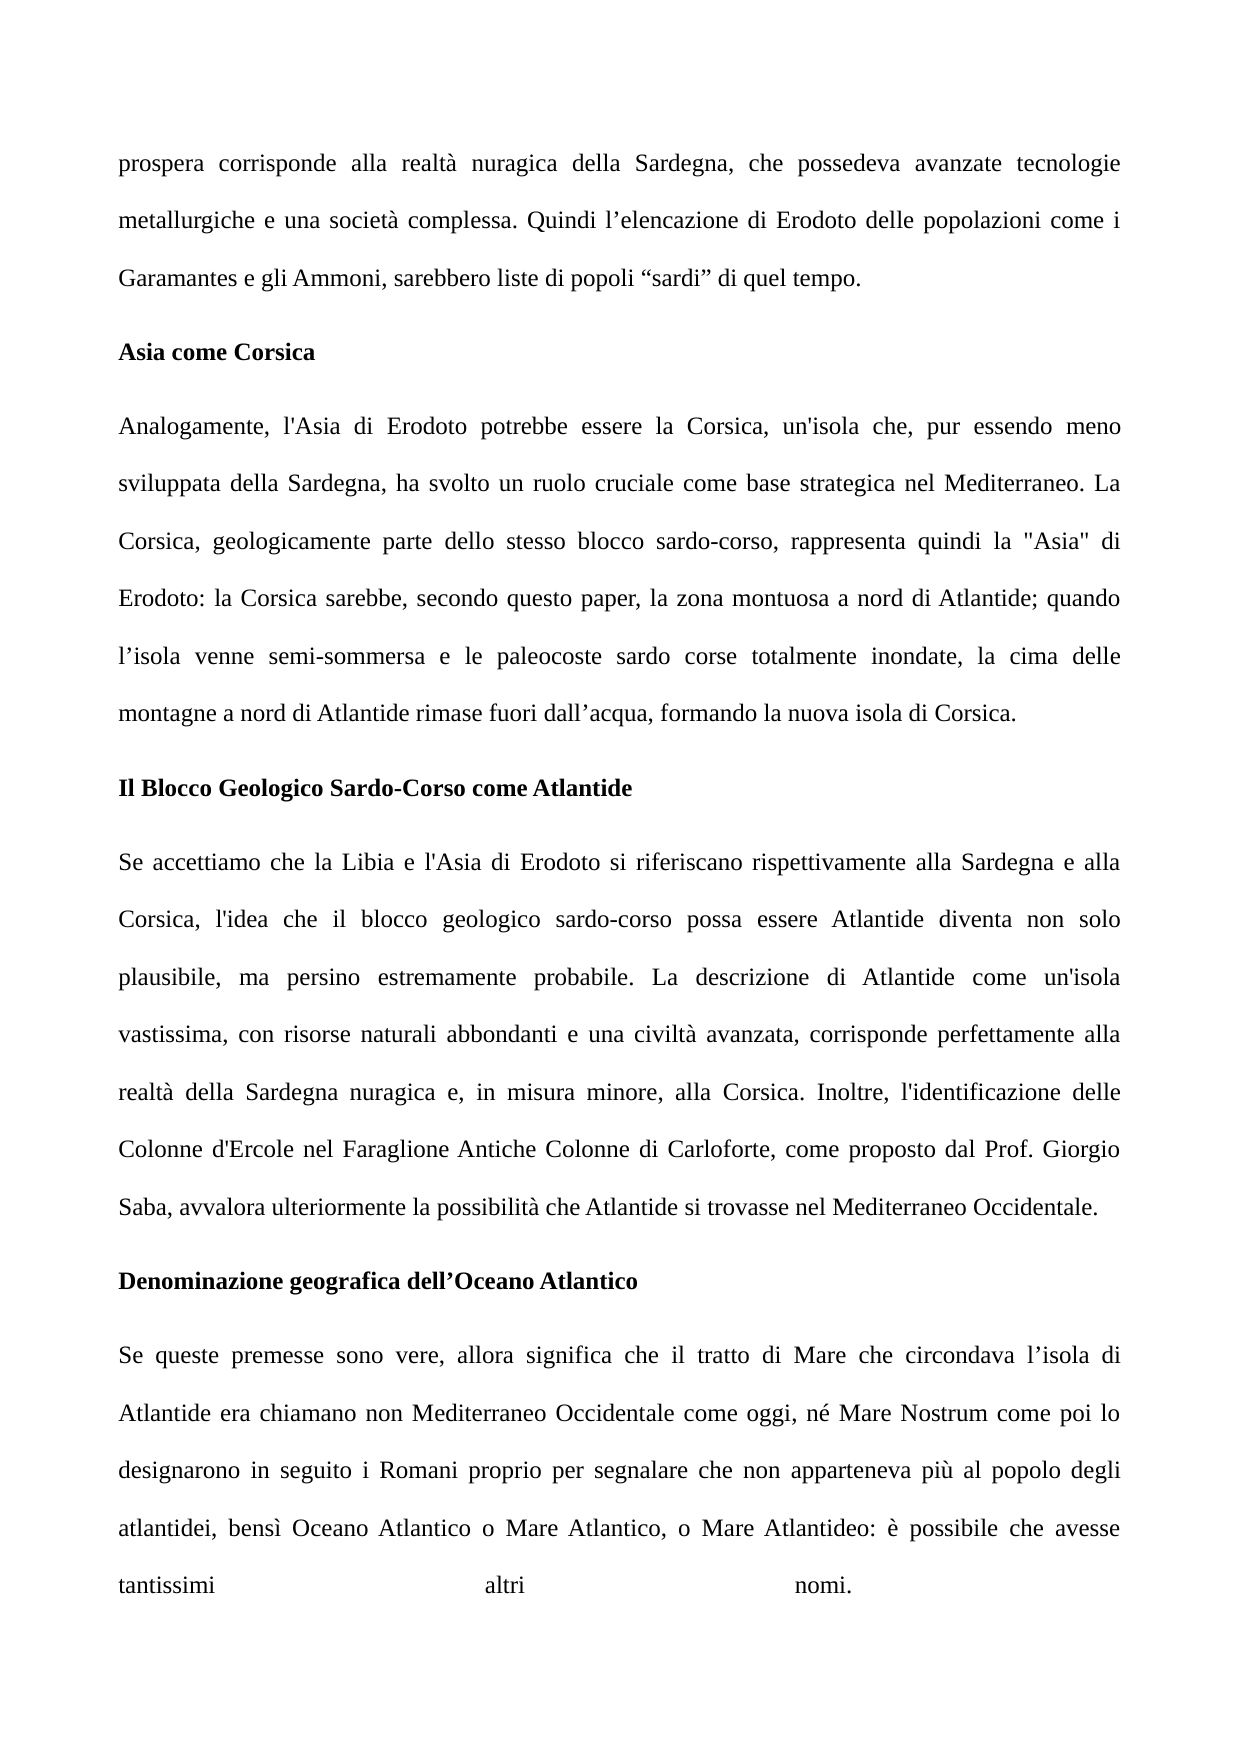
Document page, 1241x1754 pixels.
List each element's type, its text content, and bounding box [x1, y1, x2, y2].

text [118, 1340, 1122, 1599]
text Il Blocco Geologico Sardo-Corso come Atlantide [118, 773, 1122, 801]
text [118, 148, 1122, 291]
text Asia come Corsica [118, 337, 1122, 366]
text Analogamente, l'Asia di Erodoto potrebbe essere la Corsica, un'isola che, pur essendo meno sviluppata della Sardegna, ha svolto un ruolo cruciale come base strategica nel Mediterraneo. La Corsica, geologicamente parte dello stesso blocco sardo-corso, rappresenta quindi la "Asia" di Erodoto: la Corsica sarebbe, secondo questo paper, la zona montuosa a nord di Atlantide; quando l’isola venne semi-sommersa e le paleocoste sardo corse totalmente inondate, la cima delle montagne a nord di Atlantide rimase fuori dall’acqua, formando la nuova isola di Corsica. [118, 411, 1122, 727]
text Se accettiamo che la Libia e l'Asia di Erodoto si riferiscano rispettivamente alla Sardegna e alla Corsica, l'idea che il blocco geologico sardo-corso possa essere Atlantide diventa non solo plausibile, ma persino estremamente probabile. La descrizione di Atlantide come un'isola vastissima, con risorse naturali abbondanti e una civiltà avanzata, corrisponde perfettamente alla realtà della Sardegna nuragica e, in misura minore, alla Corsica. Inoltre, l'identificazione delle Colonne d'Ercole nel Faraglione Antiche Colonne di Carloforte, come proposto dal Prof. Giorgio Saba, avvalora ulteriormente la possibilità che Atlantide si trovasse nel Mediterraneo Occidentale. [118, 847, 1122, 1221]
text Denominazione geografica dell’Oceano Atlantico [118, 1266, 1122, 1295]
